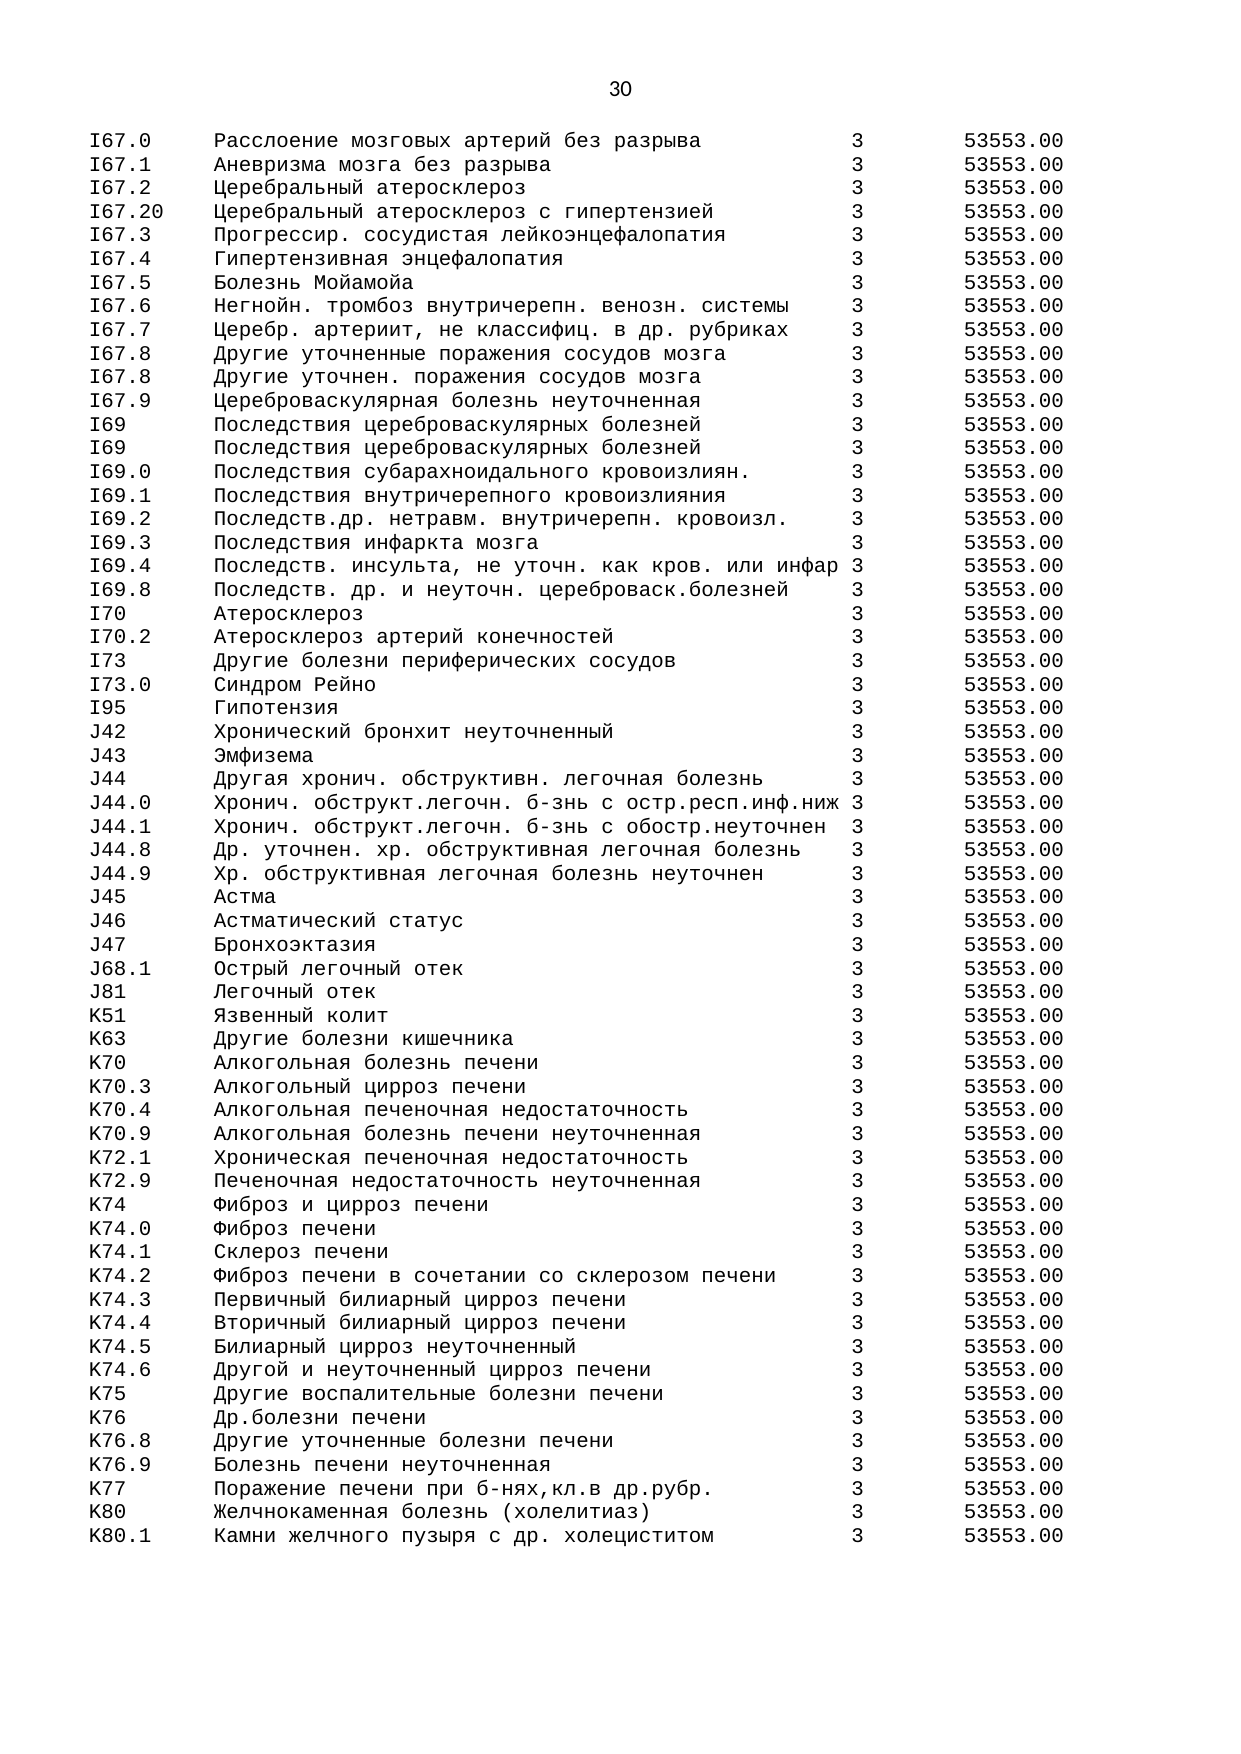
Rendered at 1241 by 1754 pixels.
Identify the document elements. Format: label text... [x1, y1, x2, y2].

text I73.0 Синдром Рейно 3 53553.00 [89, 674, 1152, 697]
text I67.1 Аневризма мозга без разрыва 3 53553.00 [89, 153, 1152, 177]
text I69.8 Последств. др. и неуточн. цереброваск.болезней 3 53553.00 [89, 579, 1152, 603]
text J44.0 Хронич. обструкт.легочн. б-знь с остр.респ.инф.ниж 3 53553.00 [89, 792, 1152, 816]
text I69 Последствия цереброваскулярных болезней 3 53553.00 [89, 414, 1152, 437]
text I67.0 Расслоение мозговых артерий без разрыва 3 53553.00 [89, 130, 1152, 153]
text J43 Эмфизема 3 53553.00 [89, 745, 1152, 768]
text K74.0 Фиброз печени 3 53553.00 [89, 1218, 1152, 1241]
text K74.6 Другой и неуточненный цирроз печени 3 53553.00 [89, 1359, 1152, 1383]
text K70.4 Алкогольная печеночная недостаточность 3 53553.00 [89, 1099, 1152, 1123]
text K74.5 Билиарный цирроз неуточненный 3 53553.00 [89, 1336, 1152, 1359]
text I67.9 Цереброваскулярная болезнь неуточненная 3 53553.00 [89, 390, 1152, 414]
text K70 Алкогольная болезнь печени 3 53553.00 [89, 1052, 1152, 1076]
text K70.9 Алкогольная болезнь печени неуточненная 3 53553.00 [89, 1123, 1152, 1147]
text I69.4 Последств. инсульта, не уточн. как кров. или инфар 3 53553.00 [89, 556, 1152, 579]
text I69.3 Последствия инфаркта мозга 3 53553.00 [89, 532, 1152, 556]
text K76.9 Болезнь печени неуточненная 3 53553.00 [89, 1454, 1152, 1478]
text I67.2 Церебральный атеросклероз 3 53553.00 [89, 177, 1152, 201]
text J45 Астма 3 53553.00 [89, 887, 1152, 910]
text I69.2 Последств.др. нетравм. внутричерепн. кровоизл. 3 53553.00 [89, 508, 1152, 532]
text I67.5 Болезнь Мойамойа 3 53553.00 [89, 272, 1152, 295]
text J81 Легочный отек 3 53553.00 [89, 981, 1152, 1005]
text K77 Поражение печени при б-нях,кл.в др.рубр. 3 53553.00 [89, 1478, 1152, 1501]
text I70.2 Атеросклероз артерий конечностей 3 53553.00 [89, 626, 1152, 650]
text J68.1 Острый легочный отек 3 53553.00 [89, 957, 1152, 981]
text K74.4 Вторичный билиарный цирроз печени 3 53553.00 [89, 1312, 1152, 1336]
text J42 Хронический бронхит неуточненный 3 53553.00 [89, 721, 1152, 745]
text I69 Последствия цереброваскулярных болезней 3 53553.00 [89, 437, 1152, 461]
text I67.20 Церебральный атеросклероз с гипертензией 3 53553.00 [89, 201, 1152, 224]
text I67.3 Прогрессир. сосудистая лейкоэнцефалопатия 3 53553.00 [89, 224, 1152, 248]
text I69.1 Последствия внутричерепного кровоизлияния 3 53553.00 [89, 484, 1152, 508]
text K63 Другие болезни кишечника 3 53553.00 [89, 1028, 1152, 1052]
text J44.8 Др. уточнен. хр. обструктивная легочная болезнь 3 53553.00 [89, 839, 1152, 863]
text I70 Атеросклероз 3 53553.00 [89, 603, 1152, 626]
text K72.9 Печеночная недостаточность неуточненная 3 53553.00 [89, 1170, 1152, 1194]
text I69.0 Последствия субарахноидального кровоизлиян. 3 53553.00 [89, 461, 1152, 484]
text I73 Другие болезни периферических сосудов 3 53553.00 [89, 650, 1152, 674]
text I67.8 Другие уточнен. поражения сосудов мозга 3 53553.00 [89, 366, 1152, 390]
text K76.8 Другие уточненные болезни печени 3 53553.00 [89, 1430, 1152, 1454]
text I67.8 Другие уточненные поражения сосудов мозга 3 53553.00 [89, 343, 1152, 366]
text K74.1 Склероз печени 3 53553.00 [89, 1241, 1152, 1265]
text I67.7 Церебр. артериит, не классифиц. в др. рубриках 3 53553.00 [89, 319, 1152, 343]
text K51 Язвенный колит 3 53553.00 [89, 1005, 1152, 1028]
text J47 Бронхоэктазия 3 53553.00 [89, 934, 1152, 957]
text J44.9 Хр. обструктивная легочная болезнь неуточнен 3 53553.00 [89, 863, 1152, 887]
text K74 Фиброз и цирроз печени 3 53553.00 [89, 1194, 1152, 1218]
text K74.2 Фиброз печени в сочетании со склерозом печени 3 53553.00 [89, 1265, 1152, 1288]
text I67.4 Гипертензивная энцефалопатия 3 53553.00 [89, 248, 1152, 272]
text I67.6 Негнойн. тромбоз внутричерепн. венозн. системы 3 53553.00 [89, 295, 1152, 319]
text J46 Астматический статус 3 53553.00 [89, 910, 1152, 934]
text K80 Желчнокаменная болезнь (холелитиаз) 3 53553.00 [89, 1501, 1152, 1525]
text K70.3 Алкогольный цирроз печени 3 53553.00 [89, 1076, 1152, 1099]
text J44 Другая хронич. обструктивн. легочная болезнь 3 53553.00 [89, 768, 1152, 792]
text I95 Гипотензия 3 53553.00 [89, 697, 1152, 721]
text K72.1 Хроническая печеночная недостаточность 3 53553.00 [89, 1147, 1152, 1170]
text K80.1 Камни желчного пузыря с др. холециститом 3 53553.00 [89, 1525, 1152, 1549]
text K74.3 Первичный билиарный цирроз печени 3 53553.00 [89, 1288, 1152, 1312]
text J44.1 Хронич. обструкт.легочн. б-знь с обостр.неуточнен 3 53553.00 [89, 816, 1152, 839]
text K75 Другие воспалительные болезни печени 3 53553.00 [89, 1383, 1152, 1407]
text K76 Др.болезни печени 3 53553.00 [89, 1407, 1152, 1430]
